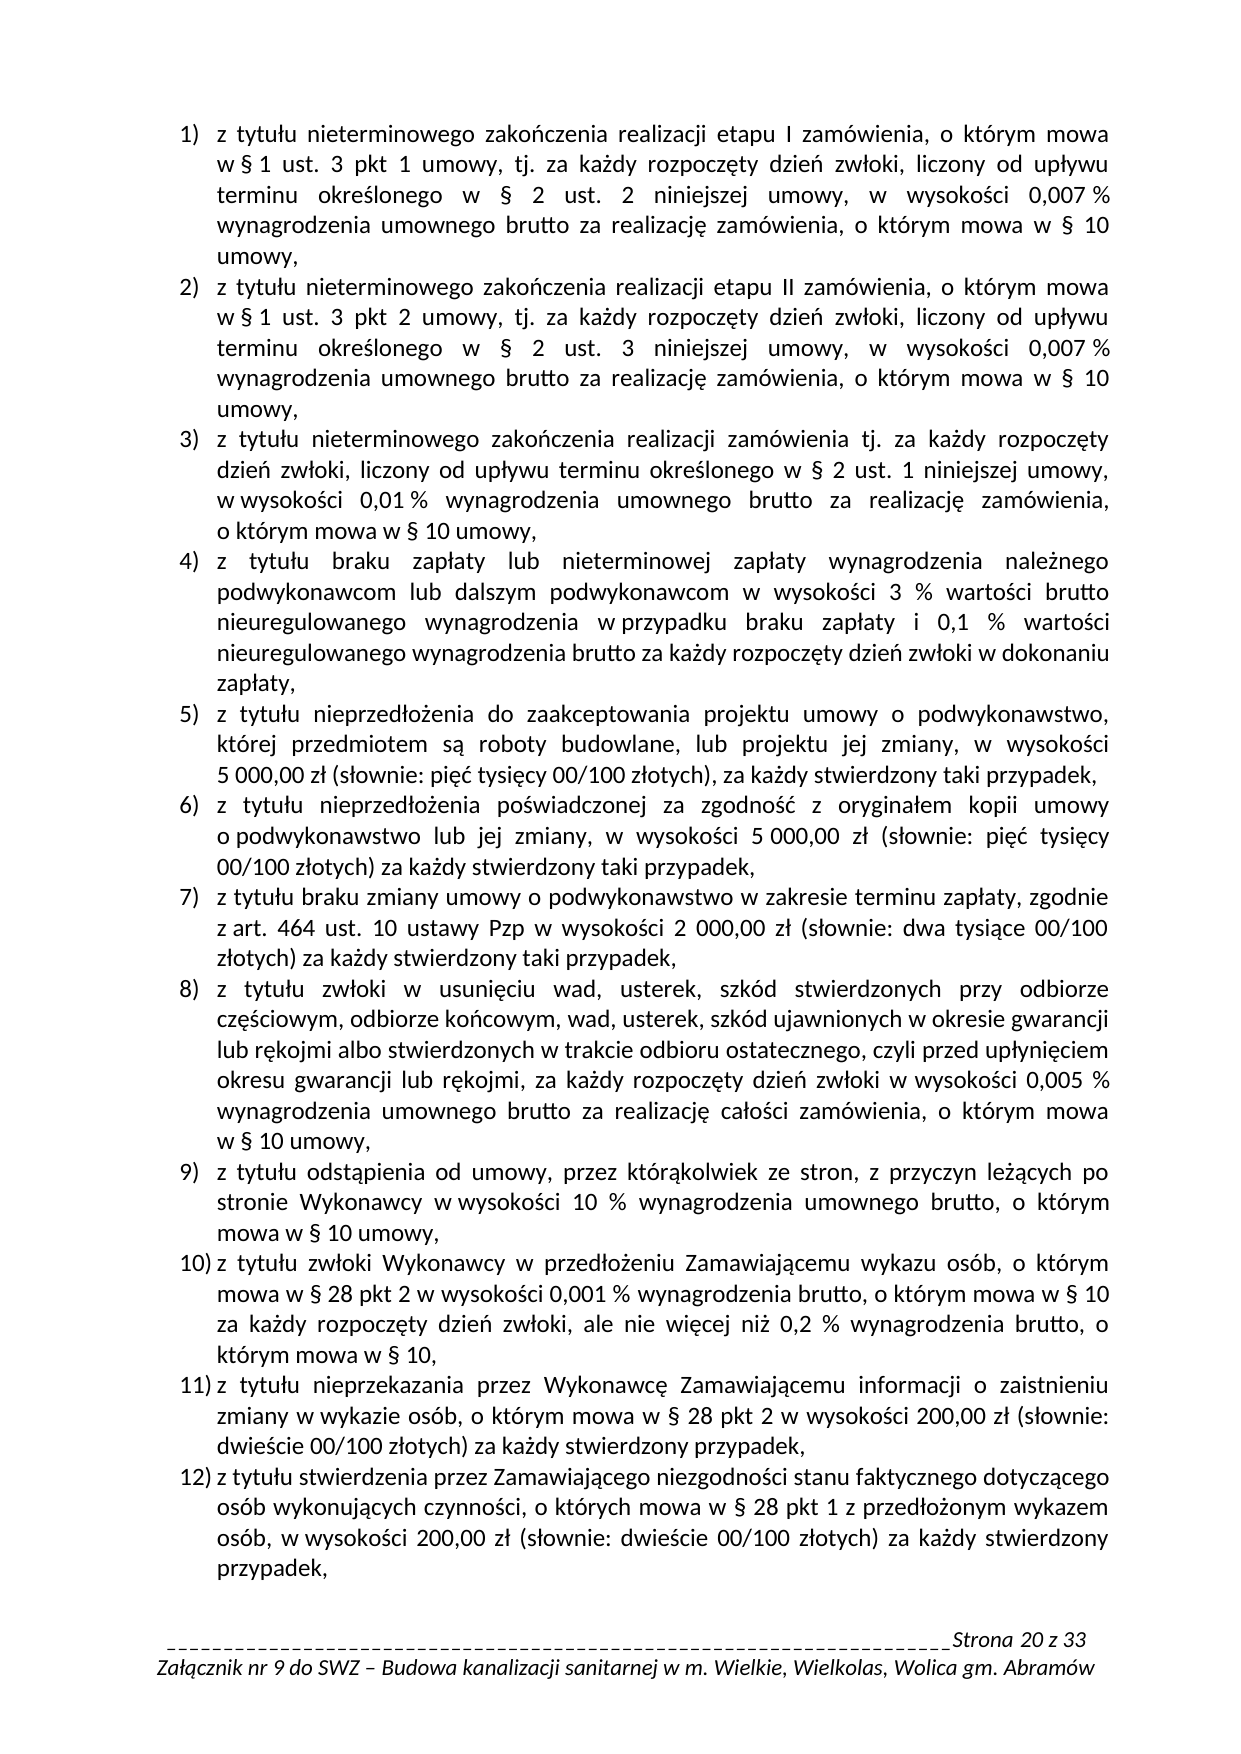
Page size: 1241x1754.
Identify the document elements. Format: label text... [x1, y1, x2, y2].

list z tytułu nieprzekazania przez Wykonawcę Zamawiającemu informacji o zaistnieniu zmiany w wykazie osób, o którym mowa w § 28 pkt 2 w wysokości 200,00 zł (słownie: dwieście 00/100 złotych) za każdy stwierdzony przypadek, [179, 1369, 1110, 1461]
list z tytułu stwierdzenia przez Zamawiającego niezgodności stanu faktycznego dotyczącego osób wykonujących czynności, o których mowa w § 28 pkt 1 z przedłożonym wykazem osób, w wysokości 200,00 zł (słownie: dwieście 00/100 złotych) za każdy stwierdzony przypadek, [179, 1461, 1110, 1583]
list z tytułu braku zapłaty lub nieterminowej zapłaty wynagrodzenia należnego podwykonawcom lub dalszym podwykonawcom w wysokości 3 % wartości brutto nieuregulowanego wynagrodzenia w przypadku braku zapłaty i 0,1 % wartości nieuregulowanego wynagrodzenia brutto za każdy rozpoczęty dzień zwłoki w dokonaniu zapłaty, [179, 545, 1110, 698]
list z tytułu nieterminowego zakończenia realizacji zamówienia tj. za każdy rozpoczęty dzień zwłoki, liczony od upływu terminu określonego w § 2 ust. 1 niniejszej umowy, w wysokości 0,01 % wynagrodzenia umownego brutto za realizację zamówienia, o którym mowa w § 10 umowy, [179, 423, 1110, 545]
list z tytułu braku zmiany umowy o podwykonawstwo w zakresie terminu zapłaty, zgodnie z art. 464 ust. 10 ustawy Pzp w wysokości 2 000,00 zł (słownie: dwa tysiące 00/100 złotych) za każdy stwierdzony taki przypadek, [179, 881, 1110, 973]
list z tytułu zwłoki Wykonawcy w przedłożeniu Zamawiającemu wykazu osób, o którym mowa w § 28 pkt 2 w wysokości 0,001 % wynagrodzenia brutto, o którym mowa w § 10 za każdy rozpoczęty dzień zwłoki, ale nie więcej niż 0,2 % wynagrodzenia brutto, o którym mowa w § 10, [179, 1247, 1110, 1369]
list z tytułu zwłoki w usunięciu wad, usterek, szkód stwierdzonych przy odbiorze częściowym, odbiorze końcowym, wad, usterek, szkód ujawnionych w okresie gwarancji lub rękojmi albo stwierdzonych w trakcie odbioru ostatecznego, czyli przed upłynięciem okresu gwarancji lub rękojmi, za każdy rozpoczęty dzień zwłoki w wysokości 0,005 % wynagrodzenia umownego brutto za realizację całości zamówienia, o którym mowa w § 10 umowy, [179, 973, 1110, 1156]
list z tytułu odstąpienia od umowy, przez którąkolwiek ze stron, z przyczyn leżących po stronie Wykonawcy w wysokości 10 % wynagrodzenia umownego brutto, o którym mowa w § 10 umowy, [179, 1156, 1110, 1247]
list z tytułu nieterminowego zakończenia realizacji etapu II zamówienia, o którym mowa w § 1 ust. 3 pkt 2 umowy, tj. za każdy rozpoczęty dzień zwłoki, liczony od upływu terminu określonego w § 2 ust. 3 niniejszej umowy, w wysokości 0,007 % wynagrodzenia umownego brutto za realizację zamówienia, o którym mowa w § 10 umowy, [179, 271, 1110, 423]
list z tytułu nieprzedłożenia do zaakceptowania projektu umowy o podwykonawstwo, której przedmiotem są roboty budowlane, lub projektu jej zmiany, w wysokości 5 000,00 zł (słownie: pięć tysięcy 00/100 złotych), za każdy stwierdzony taki przypadek, [179, 698, 1110, 789]
list z tytułu nieprzedłożenia poświadczonej za zgodność z oryginałem kopii umowy o podwykonawstwo lub jej zmiany, w wysokości 5 000,00 zł (słownie: pięć tysięcy 00/100 złotych) za każdy stwierdzony taki przypadek, [179, 789, 1110, 881]
list z tytułu nieterminowego zakończenia realizacji etapu I zamówienia, o którym mowa w § 1 ust. 3 pkt 1 umowy, tj. za każdy rozpoczęty dzień zwłoki, liczony od upływu terminu określonego w § 2 ust. 2 niniejszej umowy, w wysokości 0,007 % wynagrodzenia umownego brutto za realizację zamówienia, o którym mowa w § 10 umowy, [179, 118, 1110, 271]
